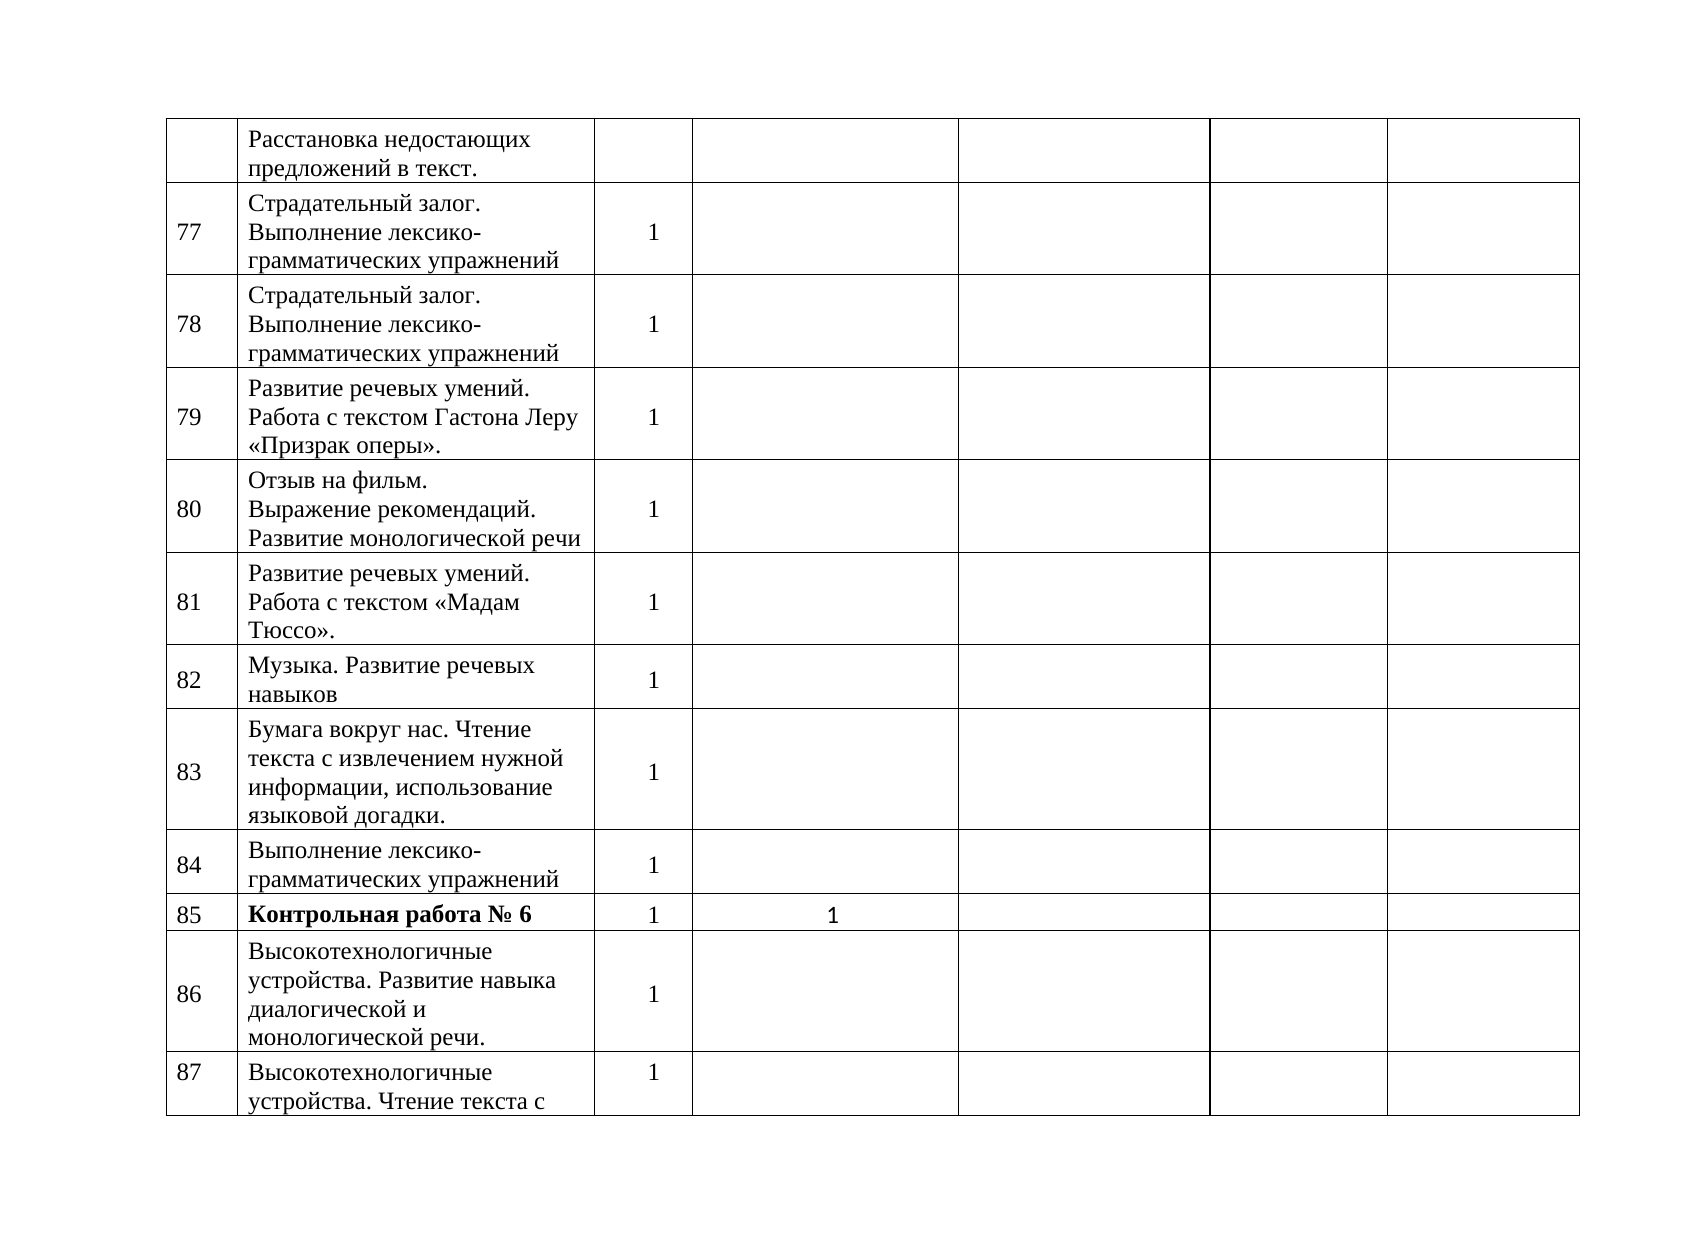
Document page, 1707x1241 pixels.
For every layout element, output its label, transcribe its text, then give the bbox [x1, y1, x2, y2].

table_cell 87 [167, 1052, 237, 1115]
table_cell [1211, 894, 1387, 930]
table_cell [693, 275, 958, 367]
table_cell [1211, 183, 1387, 274]
table_cell [1388, 645, 1579, 708]
table_cell 1 [595, 460, 692, 552]
table_cell [1211, 830, 1387, 893]
table_cell 81 [167, 553, 237, 644]
table_cell Страдательный залог. Выполнение лексико-грамматических упражнений [238, 183, 594, 274]
table_cell [1388, 183, 1579, 274]
table_cell Выполнение лексико-грамматических упражнений [238, 830, 594, 893]
table_cell [693, 183, 958, 274]
table_cell [1211, 460, 1387, 552]
table_cell [1388, 1052, 1579, 1115]
table_cell [959, 894, 1209, 930]
table_cell 86 [167, 931, 237, 1051]
table_cell [1211, 1052, 1387, 1115]
table_cell 83 [167, 709, 237, 829]
table_cell 85 [167, 894, 237, 930]
table_cell [693, 368, 958, 459]
table_cell [959, 931, 1209, 1051]
table_cell 1 [595, 894, 692, 930]
table_cell 1 [595, 119, 692, 182]
table_cell 79 [167, 368, 237, 459]
table_cell [1211, 119, 1387, 182]
table_cell [959, 368, 1209, 459]
table_cell [959, 553, 1209, 644]
table_cell [1388, 275, 1579, 367]
table_cell Высокотехнологичные устройства. Развитие навыка диалогической и монологической речи. [238, 931, 594, 1051]
table_cell [959, 183, 1209, 274]
table_cell [1388, 894, 1579, 930]
table_cell [693, 645, 958, 708]
table_cell 76 [167, 119, 237, 182]
table_cell 82 [167, 645, 237, 708]
table_cell Страдательный залог. Выполнение лексико-грамматических упражнений [238, 275, 594, 367]
table_cell [1388, 460, 1579, 552]
table_cell [959, 119, 1209, 182]
table_cell [959, 830, 1209, 893]
table_cell [693, 709, 958, 829]
table_cell [1211, 368, 1387, 459]
table_cell [1211, 553, 1387, 644]
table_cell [238, 1052, 594, 1115]
table_cell 78 [167, 275, 237, 367]
table_cell [693, 1052, 958, 1115]
table_cell 1 [693, 894, 958, 930]
table_cell [1388, 931, 1579, 1051]
table_cell 1 [595, 1052, 692, 1115]
table_cell Музыка. Развитие речевых навыков [238, 645, 594, 708]
table_cell [693, 553, 958, 644]
table_cell [1388, 709, 1579, 829]
table_cell [959, 460, 1209, 552]
table_cell 80 [167, 460, 237, 552]
table_cell 1 [595, 368, 692, 459]
table_cell 77 [167, 183, 237, 274]
table_cell 1 [595, 709, 692, 829]
table_cell Бумага вокруг нас. Чтение текста с извлечением нужной информации, использование языковой догадки. [238, 709, 594, 829]
table_cell [1211, 931, 1387, 1051]
table_cell Развитие речевых умений. Работа с текстом «Мадам Тюссо». [238, 553, 594, 644]
table_cell 1 [595, 931, 692, 1051]
table_cell [959, 275, 1209, 367]
table_cell Развитие речевых умений. Работа с текстом Гастона Леру «Призрак оперы». [238, 368, 594, 459]
table_cell 1 [595, 553, 692, 644]
table_cell [693, 931, 958, 1051]
table_cell 1 [595, 275, 692, 367]
table_cell [1388, 119, 1579, 182]
table_cell [1388, 830, 1579, 893]
table_cell [1388, 553, 1579, 644]
table_cell [1211, 275, 1387, 367]
table_cell 1 [595, 183, 692, 274]
table_cell [1211, 645, 1387, 708]
table_cell 1 [595, 645, 692, 708]
table_cell [1388, 368, 1579, 459]
table_cell [693, 830, 958, 893]
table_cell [238, 119, 594, 182]
table_cell [693, 119, 958, 182]
table_cell 84 [167, 830, 237, 893]
table_cell [1211, 709, 1387, 829]
table_cell [693, 460, 958, 552]
table_cell 1 [595, 830, 692, 893]
table_cell [959, 1052, 1209, 1115]
table_cell [959, 709, 1209, 829]
table_cell [959, 645, 1209, 708]
table_cell Контрольная работа № 6 [238, 894, 594, 930]
table_cell Отзыв на фильм. Выражение рекомендаций. Развитие монологической речи [238, 460, 594, 552]
